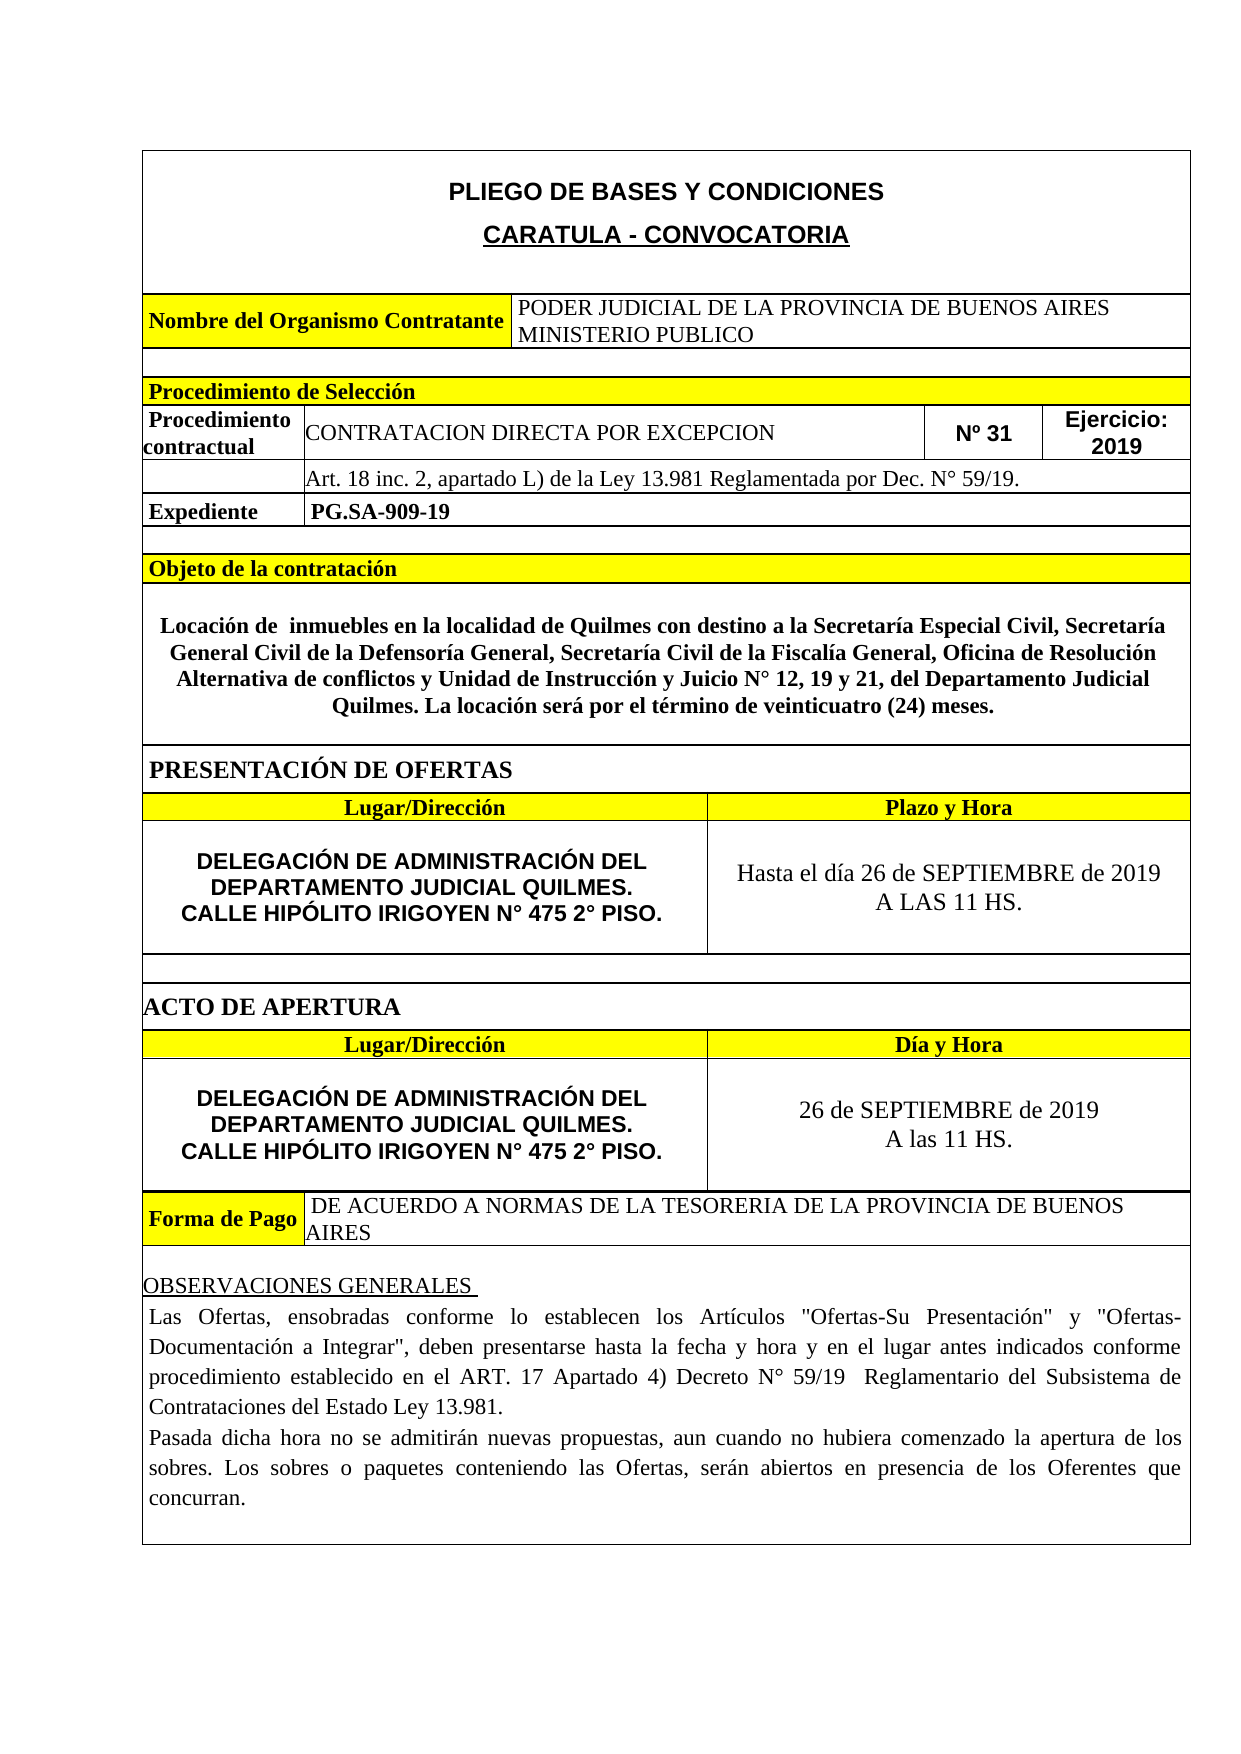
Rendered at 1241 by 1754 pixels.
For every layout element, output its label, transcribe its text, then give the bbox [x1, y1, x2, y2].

table_cell DELEGACIÓN DE ADMINISTRACIÓN DEL DEPARTAMENTO JUDICIAL QUILMES. CALLE HIPÓLITO IRIGOYEN N° 475 2° PISO. [143, 821, 707, 953]
table_cell PODER JUDICIAL DE LA PROVINCIA DE BUENOS AIRES MINISTERIO PUBLICO [512, 295, 1190, 347]
table_header PLIEGO DE BASES Y CONDICIONES CARATULA - CONVOCATORIA [143, 151, 1190, 292]
table_cell Art. 18 inc. 2, apartado L) de la Ley 13.981 Reglamentada por Dec. N° 59/19. [305, 460, 1190, 492]
table_cell Plazo y Hora [708, 794, 1190, 820]
table_cell Nº 31 [925, 406, 1042, 459]
table_cell [143, 527, 1190, 553]
table_cell Hasta el día 26 de SEPTIEMBRE de 2019 A LAS 11 HS. [708, 821, 1190, 953]
table_cell Lugar/Dirección [143, 1031, 707, 1057]
table_cell DELEGACIÓN DE ADMINISTRACIÓN DEL DEPARTAMENTO JUDICIAL QUILMES. CALLE HIPÓLITO IRIGOYEN N° 475 2° PISO. [143, 1059, 707, 1190]
table_cell ACTO DE APERTURA [143, 984, 1190, 1029]
table_cell Ejercicio: 2019 [1043, 406, 1190, 459]
table_cell PG.SA-909-19 [305, 494, 1190, 525]
table_cell Nombre del Organismo Contratante [143, 295, 511, 347]
table_cell PRESENTACIÓN DE OFERTAS [143, 746, 1190, 792]
table_cell [143, 460, 304, 492]
table_cell [143, 955, 1190, 982]
table_cell OBSERVACIONES GENERALES Las Ofertas, ensobradas conforme lo establecen los Artículos "Ofertas-Su Presentación" y "Ofertas-Documentación a Integrar", deben presentarse hasta la fecha y hora y en el lugar antes indicados conforme procedimiento establecido en el ART. 17 Apartado 4) Decreto N° 59/19 Reglamentario del Subsistema de Contrataciones del Estado Ley 13.981. Pasada dicha hora no se admitirán nuevas propuestas, aun cuando no hubiera comenzado la apertura de los sobres. Los sobres o paquetes conteniendo las Ofertas, serán abiertos en presencia de los Oferentes que concurran. [143, 1246, 1190, 1544]
table_cell CONTRATACION DIRECTA POR EXCEPCION [305, 406, 924, 459]
table_cell 26 de SEPTIEMBRE de 2019 A las 11 HS. [708, 1059, 1190, 1190]
table_cell Locación de inmuebles en la localidad de Quilmes con destino a la Secretaría Especial Civil, Secretaría General Civil de la Defensoría General, Secretaría Civil de la Fiscalía General, Oficina de Resolución Alternativa de conflictos y Unidad de Instrucción y Juicio N° 12, 19 y 21, del Departamento Judicial Quilmes. La locación será por el término de veinticuatro (24) meses. [143, 584, 1190, 744]
table_cell Objeto de la contratación [143, 555, 1190, 582]
table_cell Forma de Pago [143, 1193, 304, 1245]
table_cell Lugar/Dirección [143, 794, 707, 820]
table_cell Día y Hora [708, 1031, 1190, 1057]
table_cell Procedimiento de Selección [143, 378, 1190, 404]
table_cell DE ACUERDO A NORMAS DE LA TESORERIA DE LA PROVINCIA DE BUENOS AIRES [305, 1193, 1190, 1245]
table_cell [143, 349, 1190, 376]
table_cell Procedimiento contractual [143, 406, 304, 459]
table_cell Expediente [143, 494, 304, 525]
